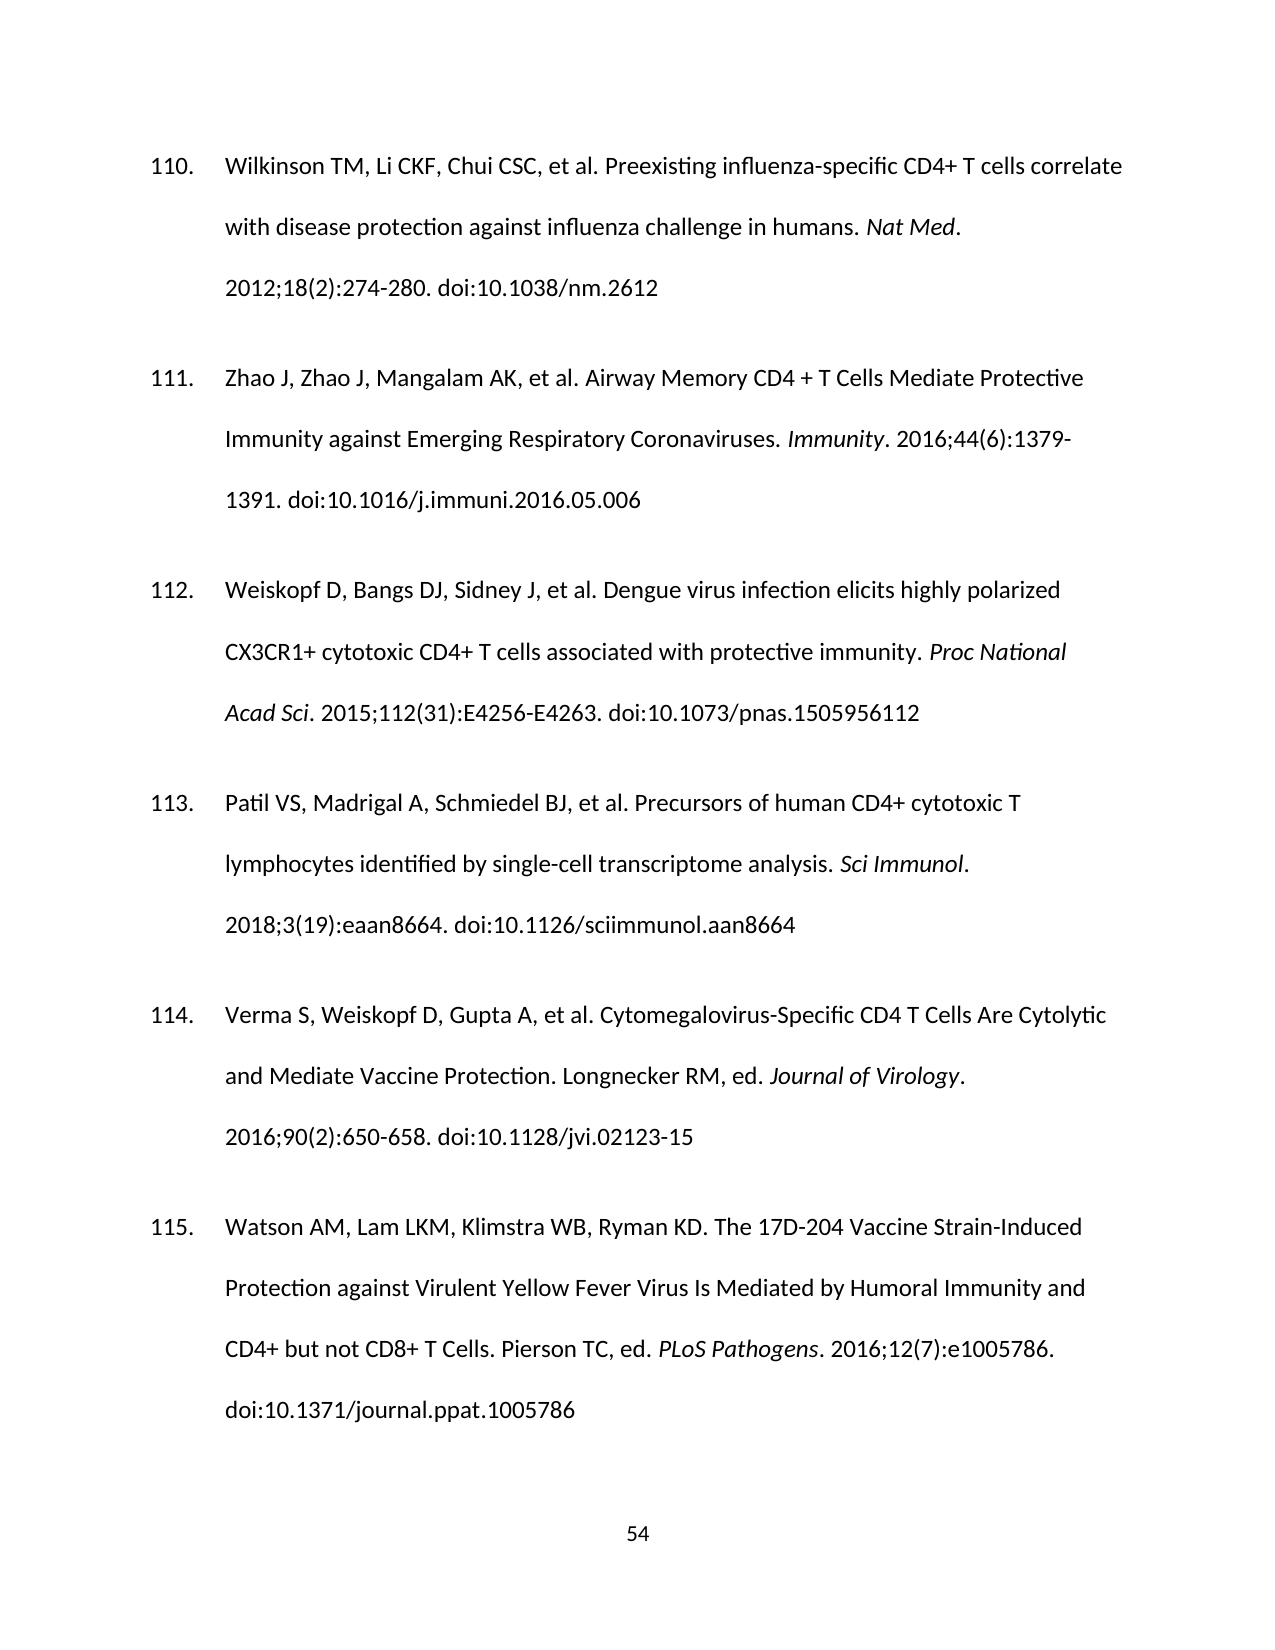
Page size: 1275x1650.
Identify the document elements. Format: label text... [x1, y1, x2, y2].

text 111. Zhao J, Zhao J, Mangalam AK, et al. Airway Memory CD4 + T Cells Mediate Protective Immunity against Emerging Respiratory Coronaviruses. Immunity. 2016;44(6):1379-1391. doi:10.1016/j.immuni.2016.05.006 [150, 362, 1125, 515]
text 110. Wilkinson TM, Li CKF, Chui CSC, et al. Preexisting influenza-specific CD4+ T cells correlate with disease protection against influenza challenge in humans. Nat Med. 2012;18(2):274-280. doi:10.1038/nm.2612 [150, 150, 1125, 303]
text 115. Watson AM, Lam LKM, Klimstra WB, Ryman KD. The 17D-204 Vaccine Strain-Induced Protection against Virulent Yellow Fever Virus Is Mediated by Humoral Immunity and CD4+ but not CD8+ T Cells. Pierson TC, ed. PLoS Pathogens. 2016;12(7):e1005786. doi:10.1371/journal.ppat.1005786 [150, 1211, 1125, 1425]
text 114. Verma S, Weiskopf D, Gupta A, et al. Cytomegalovirus-Specific CD4 T Cells Are Cytolytic and Mediate Vaccine Protection. Longnecker RM, ed. Journal of Virology. 2016;90(2):650-658. doi:10.1128/jvi.02123-15 [150, 999, 1125, 1152]
text 112. Weiskopf D, Bangs DJ, Sidney J, et al. Dengue virus infection elicits highly polarized CX3CR1+ cytotoxic CD4+ T cells associated with protective immunity. Proc National Acad Sci. 2015;112(31):E4256-E4263. doi:10.1073/pnas.1505956112 [150, 574, 1125, 727]
text 113. Patil VS, Madrigal A, Schmiedel BJ, et al. Precursors of human CD4+ cytotoxic T lymphocytes identified by single-cell transcriptome analysis. Sci Immunol. 2018;3(19):eaan8664. doi:10.1126/sciimmunol.aan8664 [150, 787, 1125, 939]
